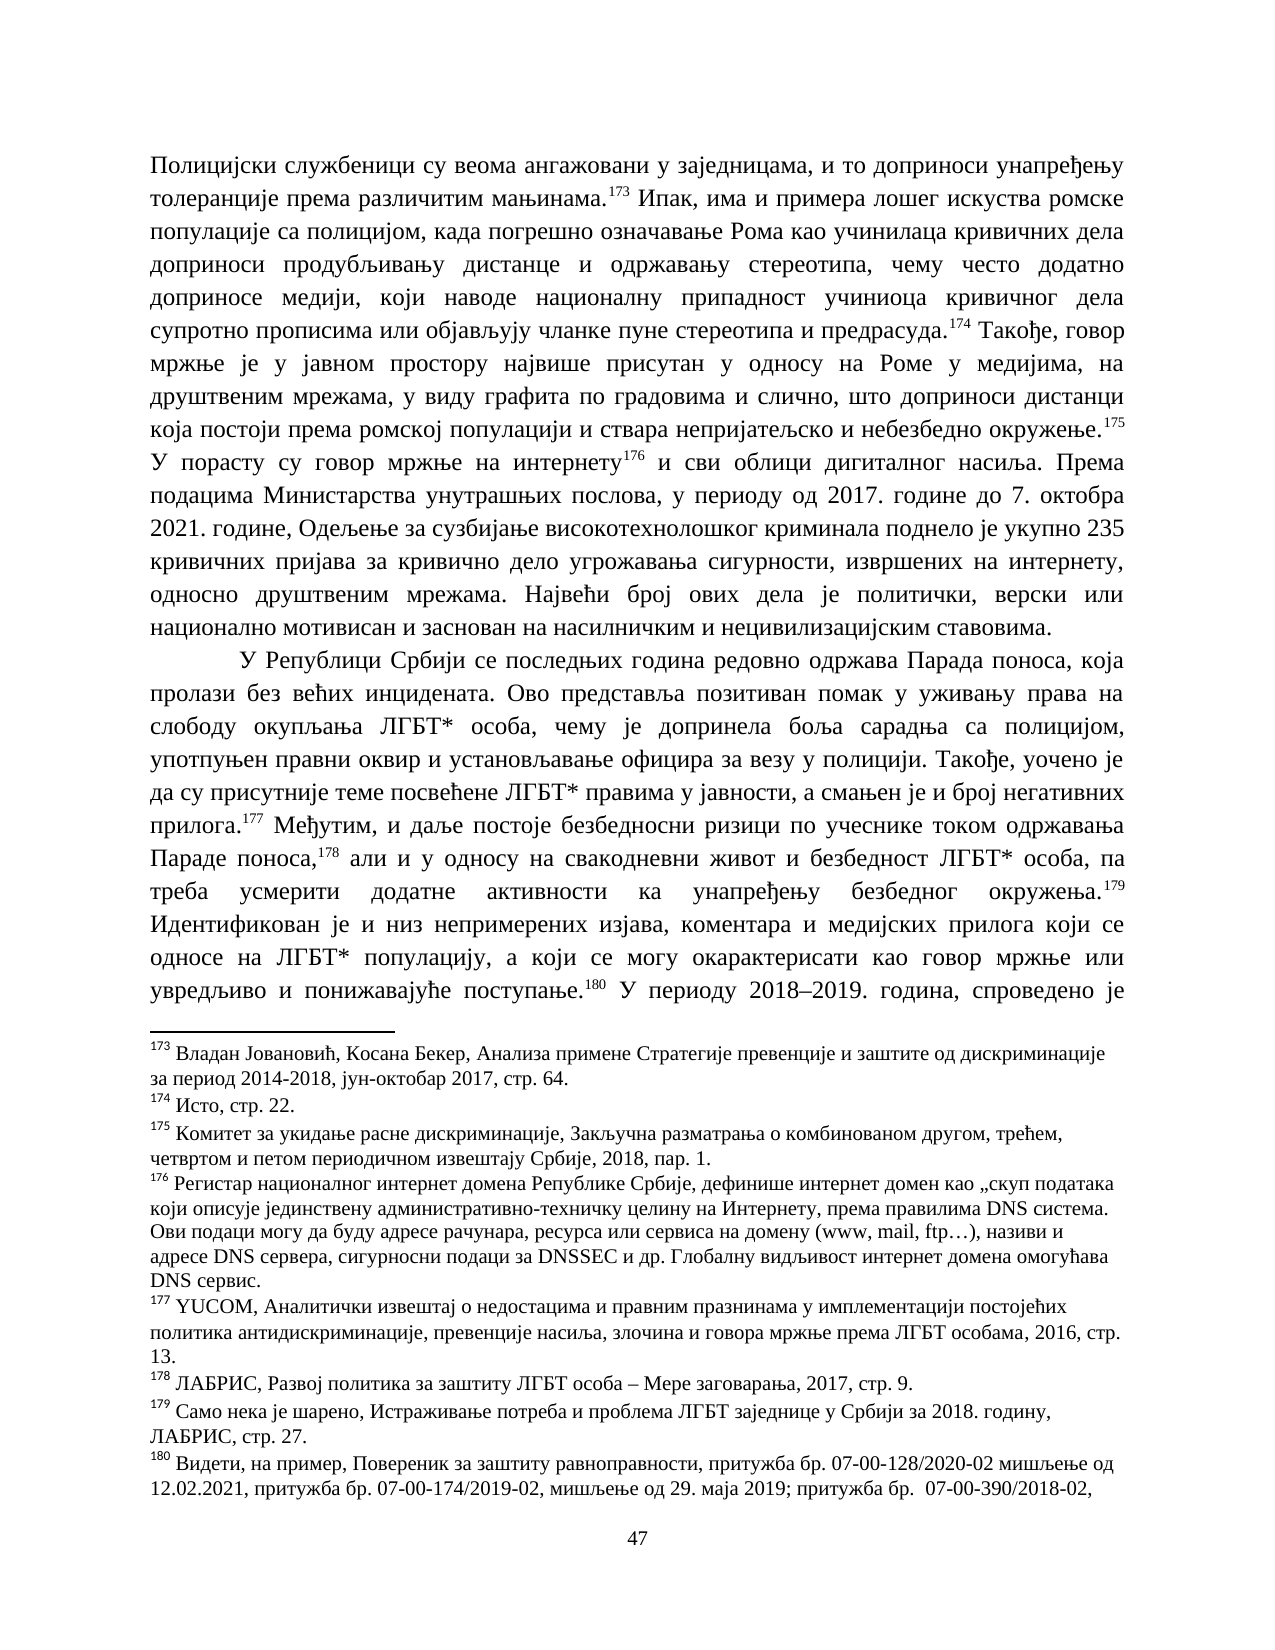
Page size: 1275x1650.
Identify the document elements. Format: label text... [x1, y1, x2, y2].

text У Републици Србији се последњих година редовно одржава Парада поноса, која пролази без већих инцидената. Ово представља позитиван помак у уживању права на слободу окупљања ЛГБТ* особа, чему је допринела боља сарадња са полицијом, употпуњен правни оквир и установљавање официра за везу у полицији. Такође, уочено је да су присутније теме посвећене ЛГБТ* правима у јавности, а смањен је и број негативних прилога. Међутим, и даље постоје безбедносни ризици по учеснике током одржавања Параде поноса, али и у односу на свакодневни живот и безбедност ЛГБТ* особа, па треба усмерити додатне активности ка унапређењу безбедног окружења. Идентификован је и низ непримерених изјава, коментара и медијских прилога који се односе на ЛГБТ* популацију, а који се могу окарактерисати као говор мржње или увредљиво и понижавајуће поступање. У периоду 2018–2019. година, спроведено је десетак обука за полицијске службенике са читаве територије Републике Србије, у организацији Повереника за заштиту равноправности и Организације за економску безбедност и сарадњу (ОЕБС), у циљу њиховог разумевања феномена дискриминације и обавезе спровођења делотворних истрага у овим случајевима. Ипак, проблем неделотворних истрага остаје један од значајних проблема, о чему најбоље сведоче примери из праксе Европског суда за људска права и Комитета против тортуре. Треба нагласити и да ЛГБТ* особе имају неповерење према полицији, што представља кључни узрок због којег оклевају да пријаве насиље. Такође, током протеклих година, забележени су напади мотивисани мржњом и то углавном због стварне или претпостављене сексуалне оријентације или родног идентитета. Ипак, нема много покренутих истрага за дела учињена из мржње, а чак и када је на прави начин спроведена истрага, често изостаје адекватна санкција. Тек у октобру 2018. године донета је прва пресуда за злочин из мржње у случају породичног насиља које је мотивисано сексуалном оријентацијом оштећене особе. [150, 645, 1125, 1004]
text Сектор одбране и безбедности од кључне је важности за заштиту лица од свих могућих напада на уживање људских права, укључујући и све облике дискриминације. Министарство унутрашњих послова је учинило значајне помаке у вези са стварањем безбедног окружења за припаднике група у већем ризику од дискриминације. Полицијски службеници су веома ангажовани у заједницама, и то доприноси унапређењу толеранције према различитим мањинама. Ипак, има и примера лошег искуства ромске популације са полицијом, када погрешно означавање Рома као учинилаца кривичних дела доприноси продубљивању дистанце и одржавању стереотипа, чему често додатно доприносе медији, који наводе националну припадност учиниоца кривичног дела супротно прописима или објављују чланке пуне стереотипа и предрасуда. Такође, говор мржње је у јавном простору највише присутан у односу на Роме у медијима, на друштвеним мрежама, у виду графита по градовима и слично, што доприноси дистанци која постоји према ромској популацији и ствара непријатељско и небезбедно окружење. У порасту су говор мржње на интернету и сви облици дигиталног насиља. Према подацима Министарства унутрашњих послова, у периоду од 2017. године до 7. октобра 2021. године, Одељење за сузбијање високотехнолошког криминала поднело је укупно 235 кривичних пријава за кривично дело угрожавања сигурности, извршених на интернету, односно друштвеним мрежама. Највећи број ових дела је политички, верски или национално мотивисан и заснован на насилничким и нецивилизацијским ставовима. [150, 150, 1125, 641]
